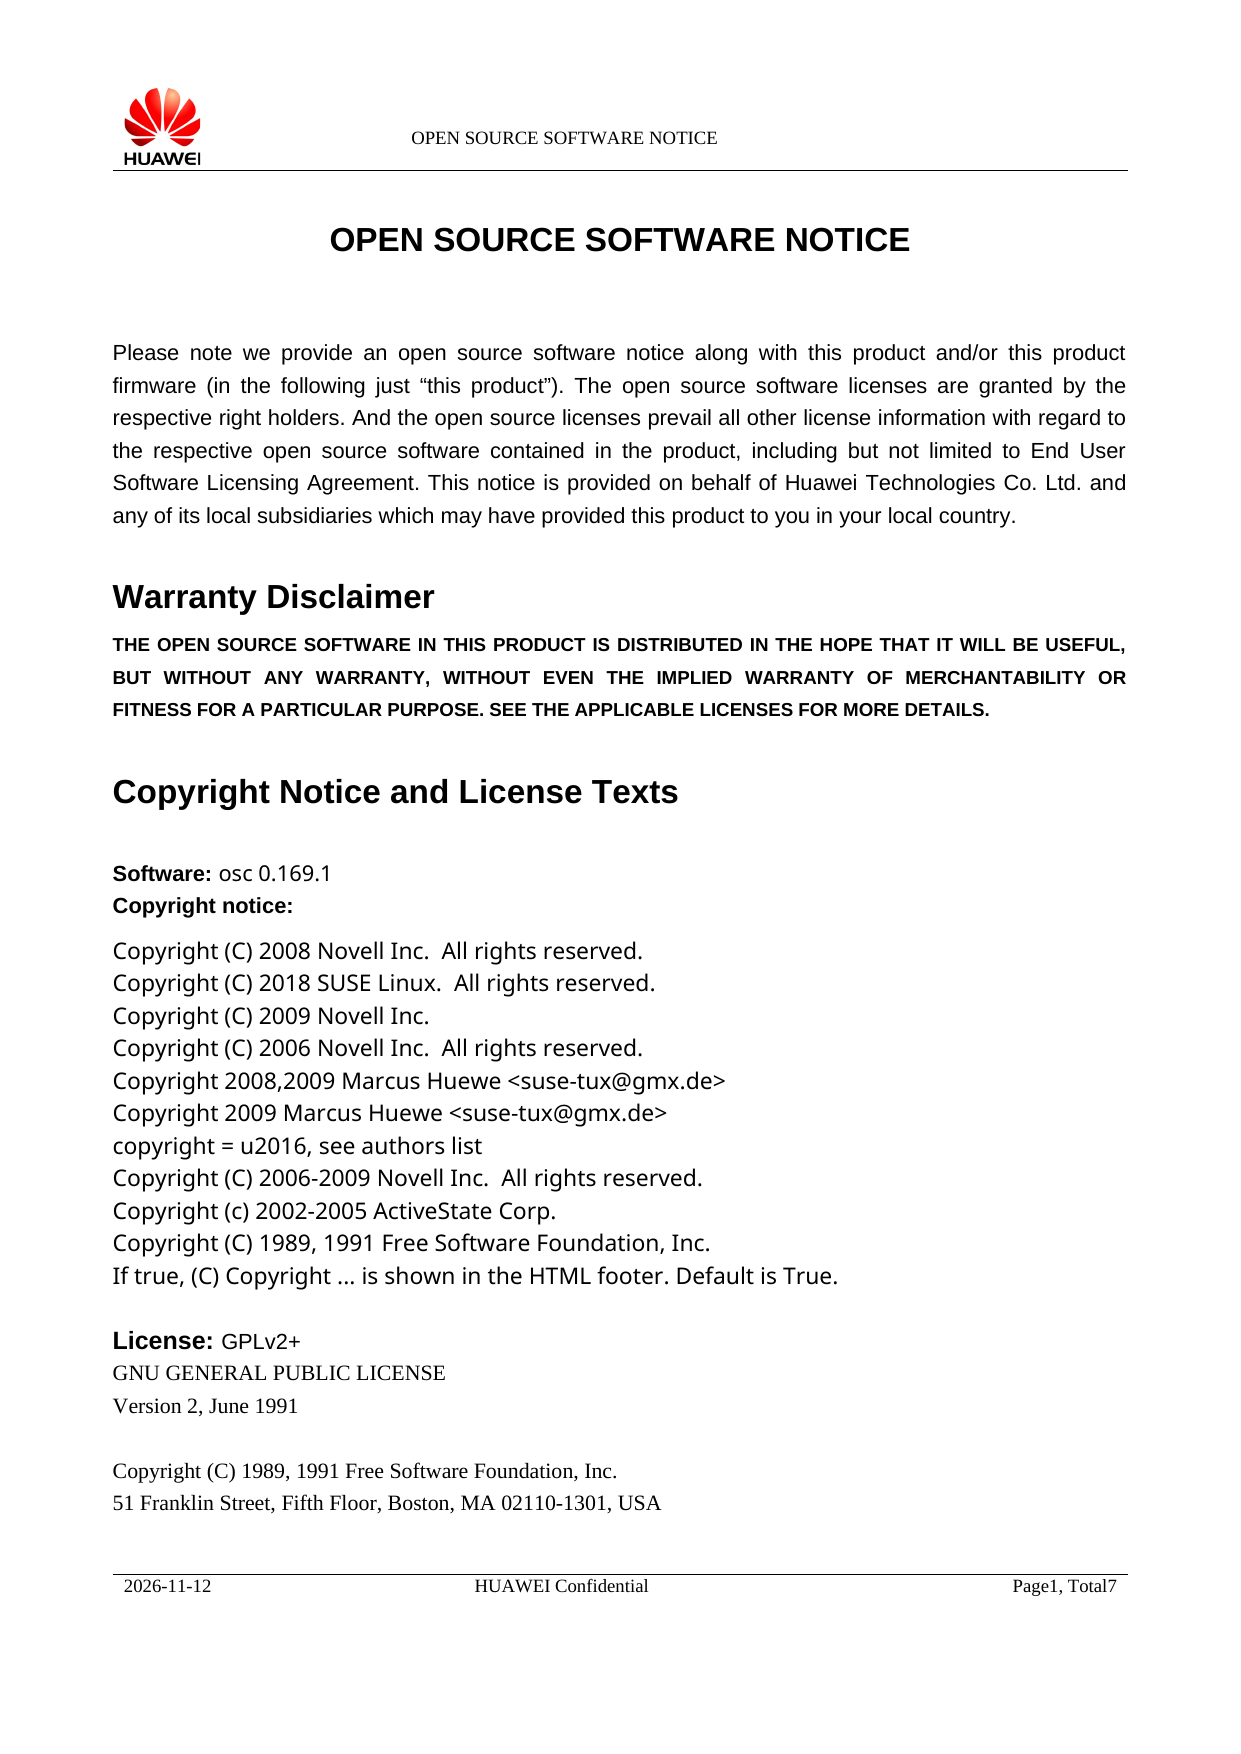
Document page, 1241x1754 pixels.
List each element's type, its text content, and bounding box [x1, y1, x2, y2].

title Software: osc 0.169.1 [112, 856, 1128, 889]
text License: GPLv2+ [112, 1324, 1128, 1356]
text Warranty Disclaimer [112, 564, 1128, 629]
text Please note we provide an open source software notice along with this product and/or this product firmware (in the following just “this product”). The open source software licenses are granted by the respective right holders. And the open source licenses prevail all other license information with regard to the respective open source software contained in the product, including but not limited to End User Software Licensing Agreement. This notice is provided on behalf of Huawei Technologies Co. Ltd. and any of its local subsidiaries which may have provided this product to you in your local country. [112, 336, 1128, 531]
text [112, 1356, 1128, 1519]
picture [124, 88, 201, 165]
text OPEN SOURCE SOFTWARE NOTICE [112, 206, 1128, 271]
text The open source software in this product is distributed in the hope that it will be useful, but WITHOUT ANY WARRANTY, without even the implied warranty of MERCHANTABILITY or FITNESS FOR A PARTICULAR PURPOSE. See the applicable licenses for more details. [112, 629, 1128, 726]
text Copyright notice: [112, 889, 1128, 921]
text Copyright Notice and License Texts [112, 759, 1128, 824]
text Copyright (C) 2008 Novell Inc. All rights reserved. Copyright (C) 2018 SUSE Linux. All rights reserved. Copyright (C) 2009 Novell Inc. Copyright (C) 2006 Novell Inc. All rights reserved. Copyright 2008,2009 Marcus Huewe <suse-tux@gmx.de> Copyright 2009 Marcus Huewe <suse-tux@gmx.de> copyright = u2016, see authors list Copyright (C) 2006-2009 Novell Inc. All rights reserved. Copyright (c) 2002-2005 ActiveState Corp. Copyright (C) 1989, 1991 Free Software Foundation, Inc. If true, (C) Copyright ... is shown in the HTML footer. Default is True. [112, 934, 1128, 1324]
